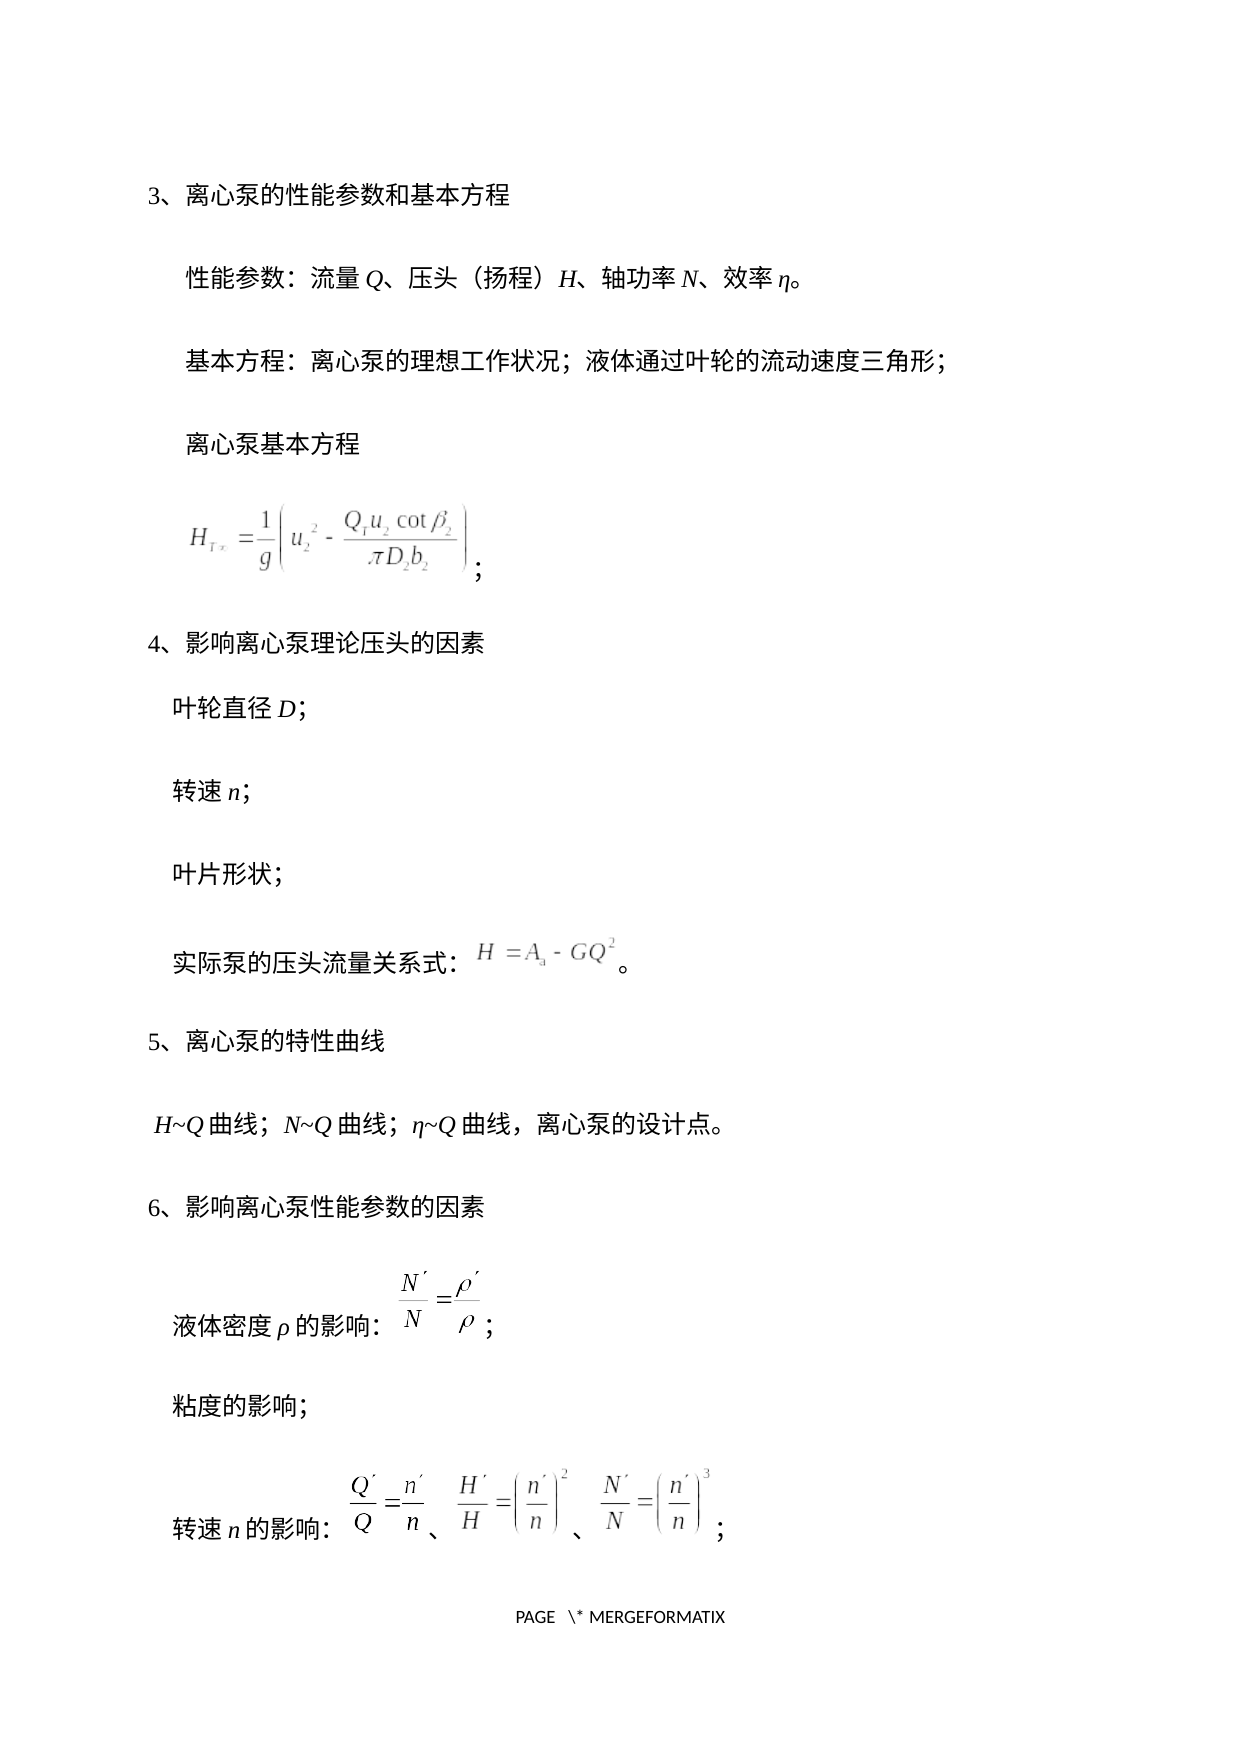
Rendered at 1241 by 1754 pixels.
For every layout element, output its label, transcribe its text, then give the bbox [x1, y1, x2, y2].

text 转速n的影响：、、； [148, 1455, 1092, 1552]
text 叶轮直径D； [148, 674, 1092, 739]
text 5、离心泵的特性曲线 [148, 1007, 1092, 1072]
text 4、影响离心泵理论压头的因素 [148, 609, 1092, 674]
text 叶片形状； [148, 841, 1092, 906]
text 3、离心泵的性能参数和基本方程 [148, 161, 1092, 226]
text 基本方程：离心泵的理想工作状况；液体通过叶轮的流动速度三角形； [148, 327, 1092, 392]
text 性能参数：流量Q、压头（扬程）H、轴功率N、效率η。 [148, 244, 1092, 309]
text 粘度的影响； [148, 1372, 1092, 1437]
text 6、影响离心泵性能参数的因素 [148, 1173, 1092, 1238]
text 液体密度ρ的影响：； [148, 1256, 1092, 1354]
text 实际泵的压头流量关系式：。 [148, 924, 1092, 989]
text 转速n； [148, 757, 1092, 822]
text 离心泵基本方程 [148, 411, 1092, 476]
text H~Q曲线；N~Q曲线；η~Q曲线，离心泵的设计点。 [148, 1090, 1092, 1155]
text ； [148, 494, 1092, 591]
